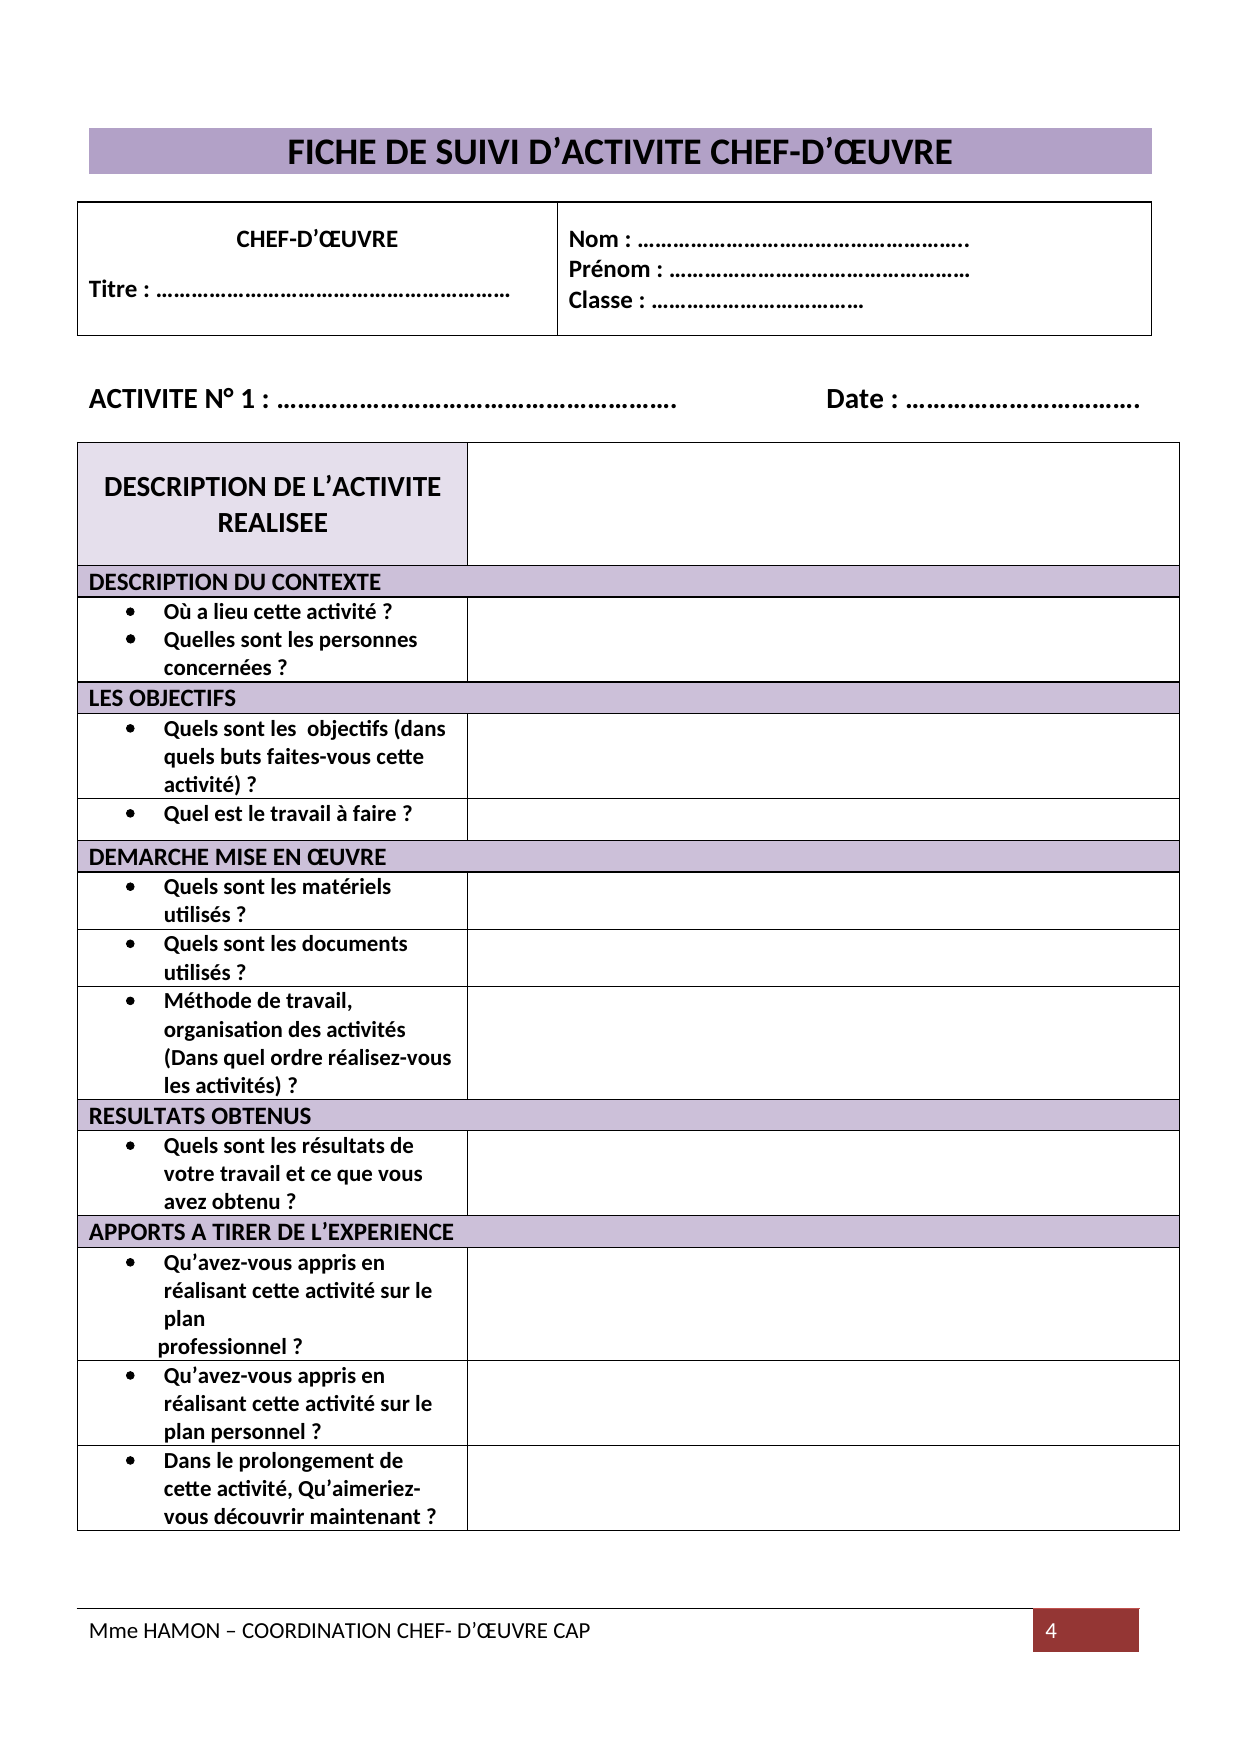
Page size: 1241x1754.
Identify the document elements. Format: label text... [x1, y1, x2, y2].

table_cell [468, 873, 1179, 928]
table_cell [468, 987, 1179, 1099]
table_cell Méthode de travail, organisation des activités (Dans quel ordre réalisez-vous les activités) ? [78, 987, 467, 1099]
table_cell Qu’avez-vous appris en réalisant cette activité sur le plan personnel ? [78, 1361, 467, 1445]
table_cell Quels sont les objectifs (dans quels buts faites-vous cette activité) ? [78, 714, 467, 798]
table_cell [468, 1361, 1179, 1445]
text ACTIVITE N° 1 : …………………………………………………. Date : ……………………………. [89, 380, 1152, 415]
table_cell [468, 1131, 1179, 1215]
table_header [468, 443, 1179, 565]
table_cell [468, 714, 1179, 798]
table_cell [468, 1248, 1179, 1360]
table_cell [468, 1446, 1179, 1530]
table_cell [468, 598, 1179, 681]
table_cell Quels sont les matériels utilisés ? [78, 873, 467, 928]
table_cell Quels sont les résultats de votre travail et ce que vous avez obtenu ? [78, 1131, 467, 1215]
table_cell DEMARCHE MISE EN ŒUVRE [78, 841, 1179, 871]
table_cell [468, 930, 1179, 986]
table_cell Dans le prolongement de cette activité, Qu’aimeriez-vous découvrir maintenant ? [78, 1446, 467, 1530]
table_cell Où a lieu cette activité ? Quelles sont les personnes concernées ? [78, 598, 467, 681]
table_cell Quels sont les documents utilisés ? [78, 930, 467, 986]
table_cell LES OBJECTIFS [78, 683, 1179, 713]
table_header DESCRIPTION DE L’ACTIVITE REALISEE [78, 443, 467, 565]
table_cell APPORTS A TIRER DE L’EXPERIENCE [78, 1216, 1179, 1247]
table_cell RESULTATS OBTENUS [78, 1100, 1179, 1130]
table_header CHEF-D’ŒUVRE Titre : …………………………………………………… [78, 203, 557, 334]
text FICHE DE SUIVI D’ACTIVITE CHEF-D’ŒUVRE [89, 128, 1152, 174]
table_cell DESCRIPTION DU CONTEXTE [78, 566, 1179, 596]
table_cell Quel est le travail à faire ? [78, 799, 467, 840]
table_cell [468, 799, 1179, 840]
table_cell Qu’avez-vous appris en réalisant cette activité sur le plan professionnel ? [78, 1248, 467, 1360]
table_header Nom : ……………………………………………….. Prénom : …………………………………………… Classe : ……………………………… [558, 203, 1151, 334]
